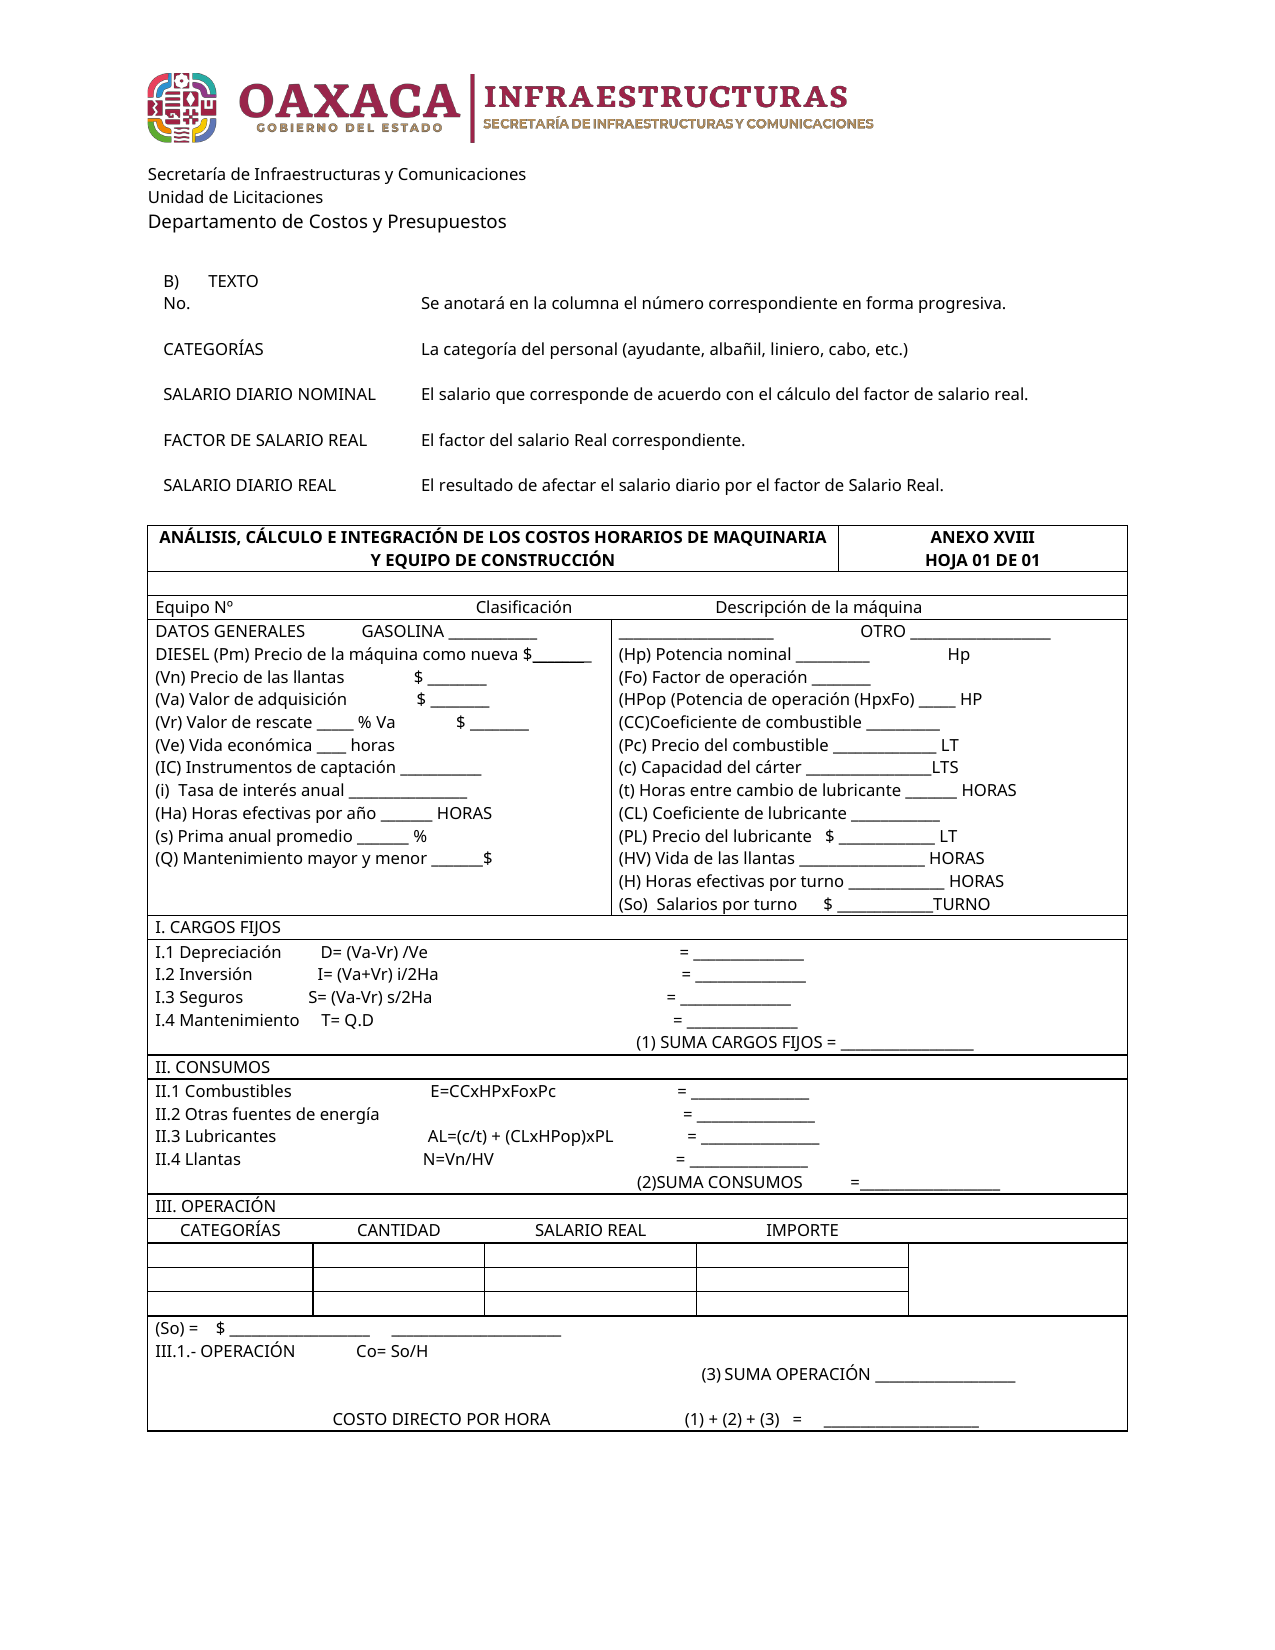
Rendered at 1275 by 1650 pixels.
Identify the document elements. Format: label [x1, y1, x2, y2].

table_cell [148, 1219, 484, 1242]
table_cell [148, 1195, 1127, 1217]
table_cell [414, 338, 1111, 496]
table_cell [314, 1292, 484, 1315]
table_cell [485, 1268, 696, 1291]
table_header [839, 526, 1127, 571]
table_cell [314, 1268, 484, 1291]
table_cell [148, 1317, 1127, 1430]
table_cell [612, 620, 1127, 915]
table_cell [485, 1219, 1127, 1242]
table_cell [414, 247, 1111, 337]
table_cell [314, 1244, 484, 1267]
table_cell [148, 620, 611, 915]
picture [147, 73, 898, 145]
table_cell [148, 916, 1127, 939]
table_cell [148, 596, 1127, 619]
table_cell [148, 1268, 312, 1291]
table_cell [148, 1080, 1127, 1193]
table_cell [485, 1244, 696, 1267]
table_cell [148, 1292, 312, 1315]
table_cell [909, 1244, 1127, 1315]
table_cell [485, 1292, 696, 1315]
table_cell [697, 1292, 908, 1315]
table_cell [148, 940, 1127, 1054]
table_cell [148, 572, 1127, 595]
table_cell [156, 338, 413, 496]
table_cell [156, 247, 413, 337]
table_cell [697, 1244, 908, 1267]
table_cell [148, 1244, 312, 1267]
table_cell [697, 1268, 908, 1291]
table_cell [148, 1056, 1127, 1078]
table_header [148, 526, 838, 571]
